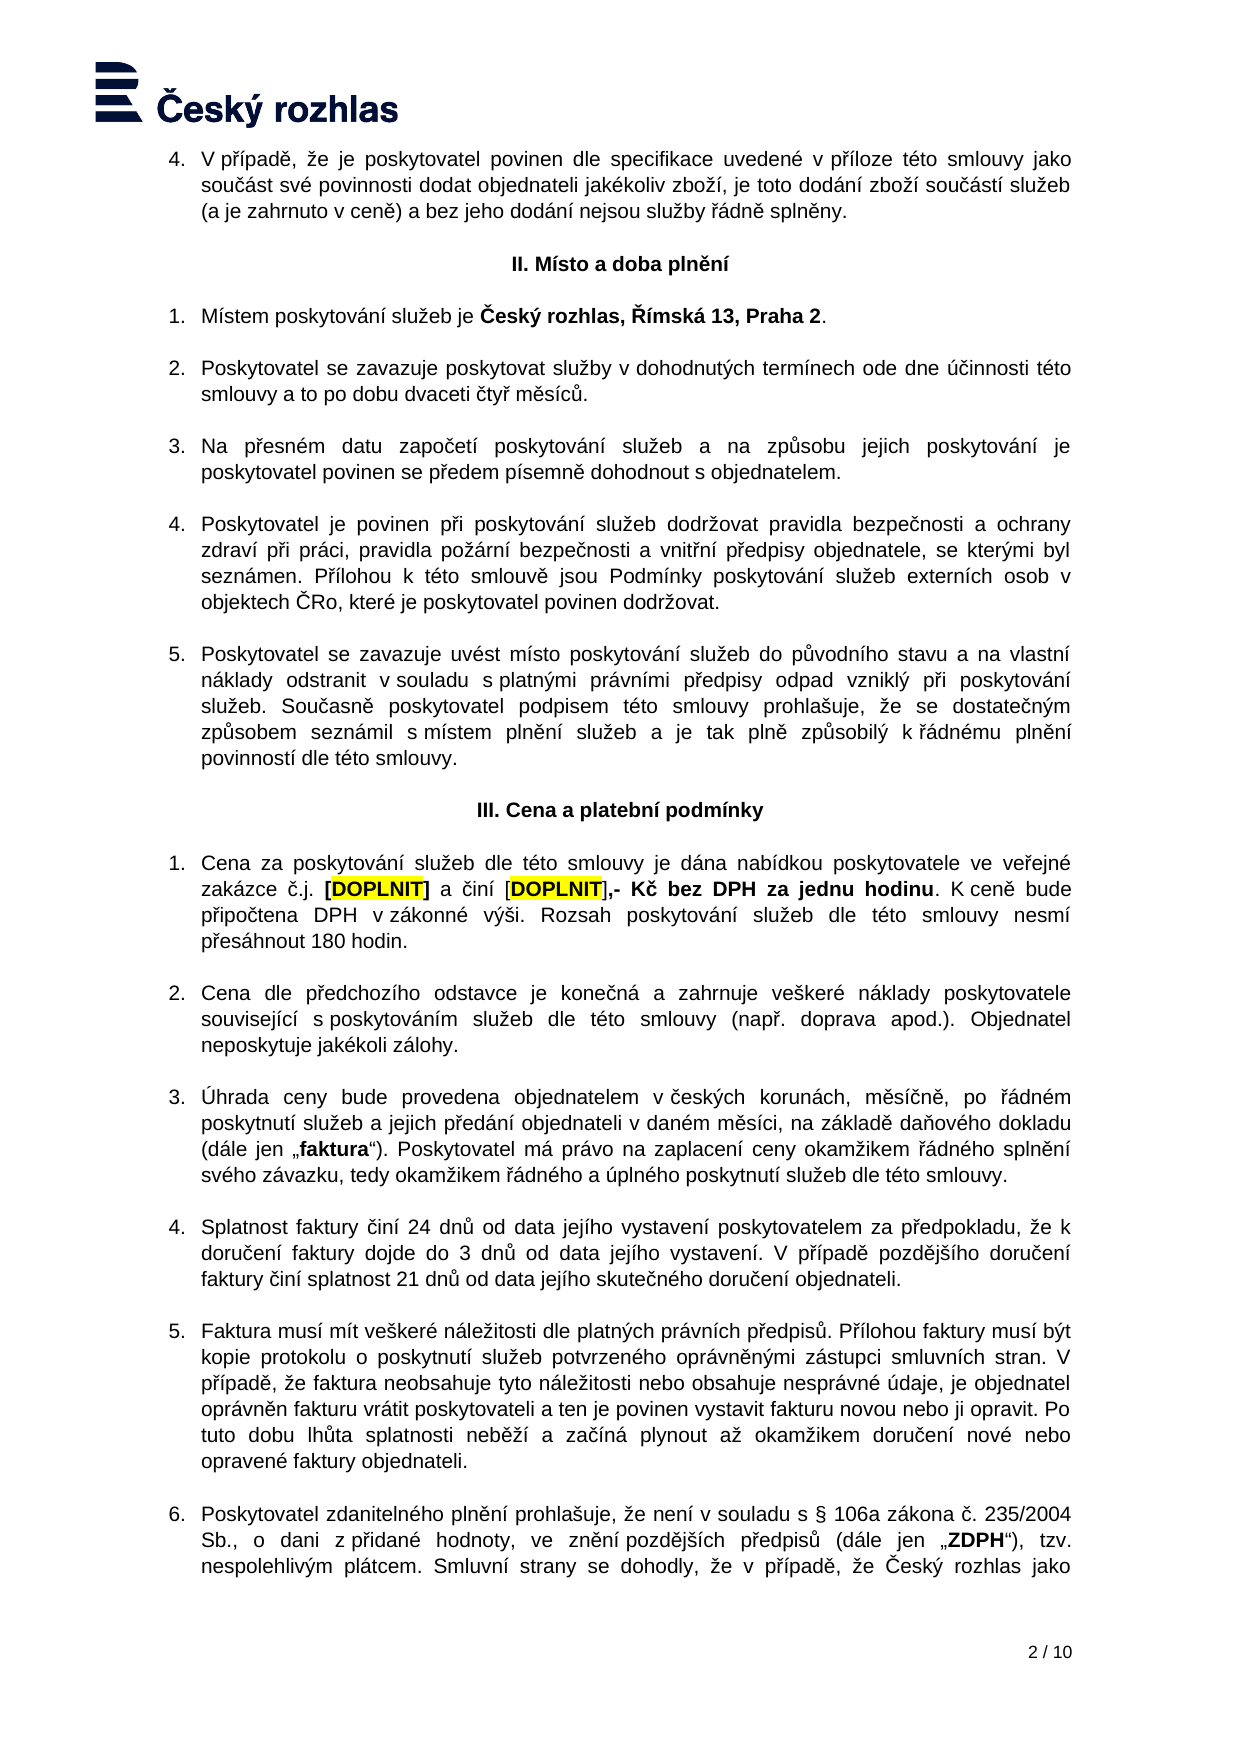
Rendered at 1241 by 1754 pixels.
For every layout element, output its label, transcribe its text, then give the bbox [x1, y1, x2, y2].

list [168, 1500, 1072, 1578]
list Cena za poskytování služeb dle této smlouvy je dána nabídkou poskytovatele ve veřejné zakázce č.j. [DOPLNIT] a činí [DOPLNIT],- Kč bez DPH za jednu hodinu. K ceně bude připočtena DPH v zákonné výši. Rozsah poskytování služeb dle této smlouvy nesmí přesáhnout 180 hodin. [168, 849, 1072, 953]
list Poskytovatel je povinen při poskytování služeb dodržovat pravidla bezpečnosti a ochrany zdraví při práci, pravidla požární bezpečnosti a vnitřní předpisy objednatele, se kterými byl seznámen. Přílohou k této smlouvě jsou Podmínky poskytování služeb externích osob v objektech ČRo, které je poskytovatel povinen dodržovat. [168, 511, 1072, 615]
list Splatnost faktury činí 24 dnů od data jejího vystavení poskytovatelem za předpokladu, že k doručení faktury dojde do 3 dnů od data jejího vystavení. V případě pozdějšího doručení faktury činí splatnost 21 dnů od data jejího skutečného doručení objednateli. [168, 1214, 1072, 1292]
list Faktura musí mít veškeré náležitosti dle platných právních předpisů. Přílohou faktury musí být kopie protokolu o poskytnutí služeb potvrzeného oprávněnými zástupci smluvních stran. V případě, že faktura neobsahuje tyto náležitosti nebo obsahuje nesprávné údaje, je objednatel oprávněn fakturu vrátit poskytovateli a ten je povinen vystavit fakturu novou nebo ji opravit. Po tuto dobu lhůta splatnosti neběží a začíná plynout až okamžikem doručení nové nebo opravené faktury objednateli. [168, 1318, 1072, 1474]
list Poskytovatel se zavazuje uvést místo poskytování služeb do původního stavu a na vlastní náklady odstranit v souladu s platnými právními předpisy odpad vzniklý při poskytování služeb. Současně poskytovatel podpisem této smlouvy prohlašuje, že se dostatečným způsobem seznámil s místem plnění služeb a je tak plně způsobilý k řádnému plnění povinností dle této smlouvy. [168, 641, 1072, 771]
list Poskytovatel se zavazuje poskytovat služby v dohodnutých termínech ode dne účinnosti této smlouvy a to po dobu dvaceti čtyř měsíců. [168, 354, 1072, 406]
list Cena dle předchozího odstavce je konečná a zahrnuje veškeré náklady poskytovatele související s poskytováním služeb dle této smlouvy (např. doprava apod.). Objednatel neposkytuje jakékoli zálohy. [168, 979, 1072, 1057]
picture [95, 62, 398, 128]
subtitle Cena a platební podmínky [168, 797, 1072, 823]
subtitle Místo a doba plnění [168, 250, 1072, 276]
list Úhrada ceny bude provedena objednatelem v českých korunách, měsíčně, po řádném poskytnutí služeb a jejich předání objednateli v daném měsíci, na základě daňového dokladu (dále jen „faktura“). Poskytovatel má právo na zaplacení ceny okamžikem řádného splnění svého závazku, tedy okamžikem řádného a úplného poskytnutí služeb dle této smlouvy. [168, 1083, 1072, 1188]
list Na přesném datu započetí poskytování služeb a na způsobu jejich poskytování je poskytovatel povinen se předem písemně dohodnout s objednatelem. [168, 432, 1072, 484]
list Místem poskytování služeb je Český rozhlas, Římská 13, Praha 2. [168, 302, 1072, 328]
list V případě, že je poskytovatel povinen dle specifikace uvedené v příloze této smlouvy jako součást své povinnosti dodat objednateli jakékoliv zboží, je toto dodání zboží součástí služeb (a je zahrnuto v ceně) a bez jeho dodání nejsou služby řádně splněny. [168, 146, 1072, 224]
